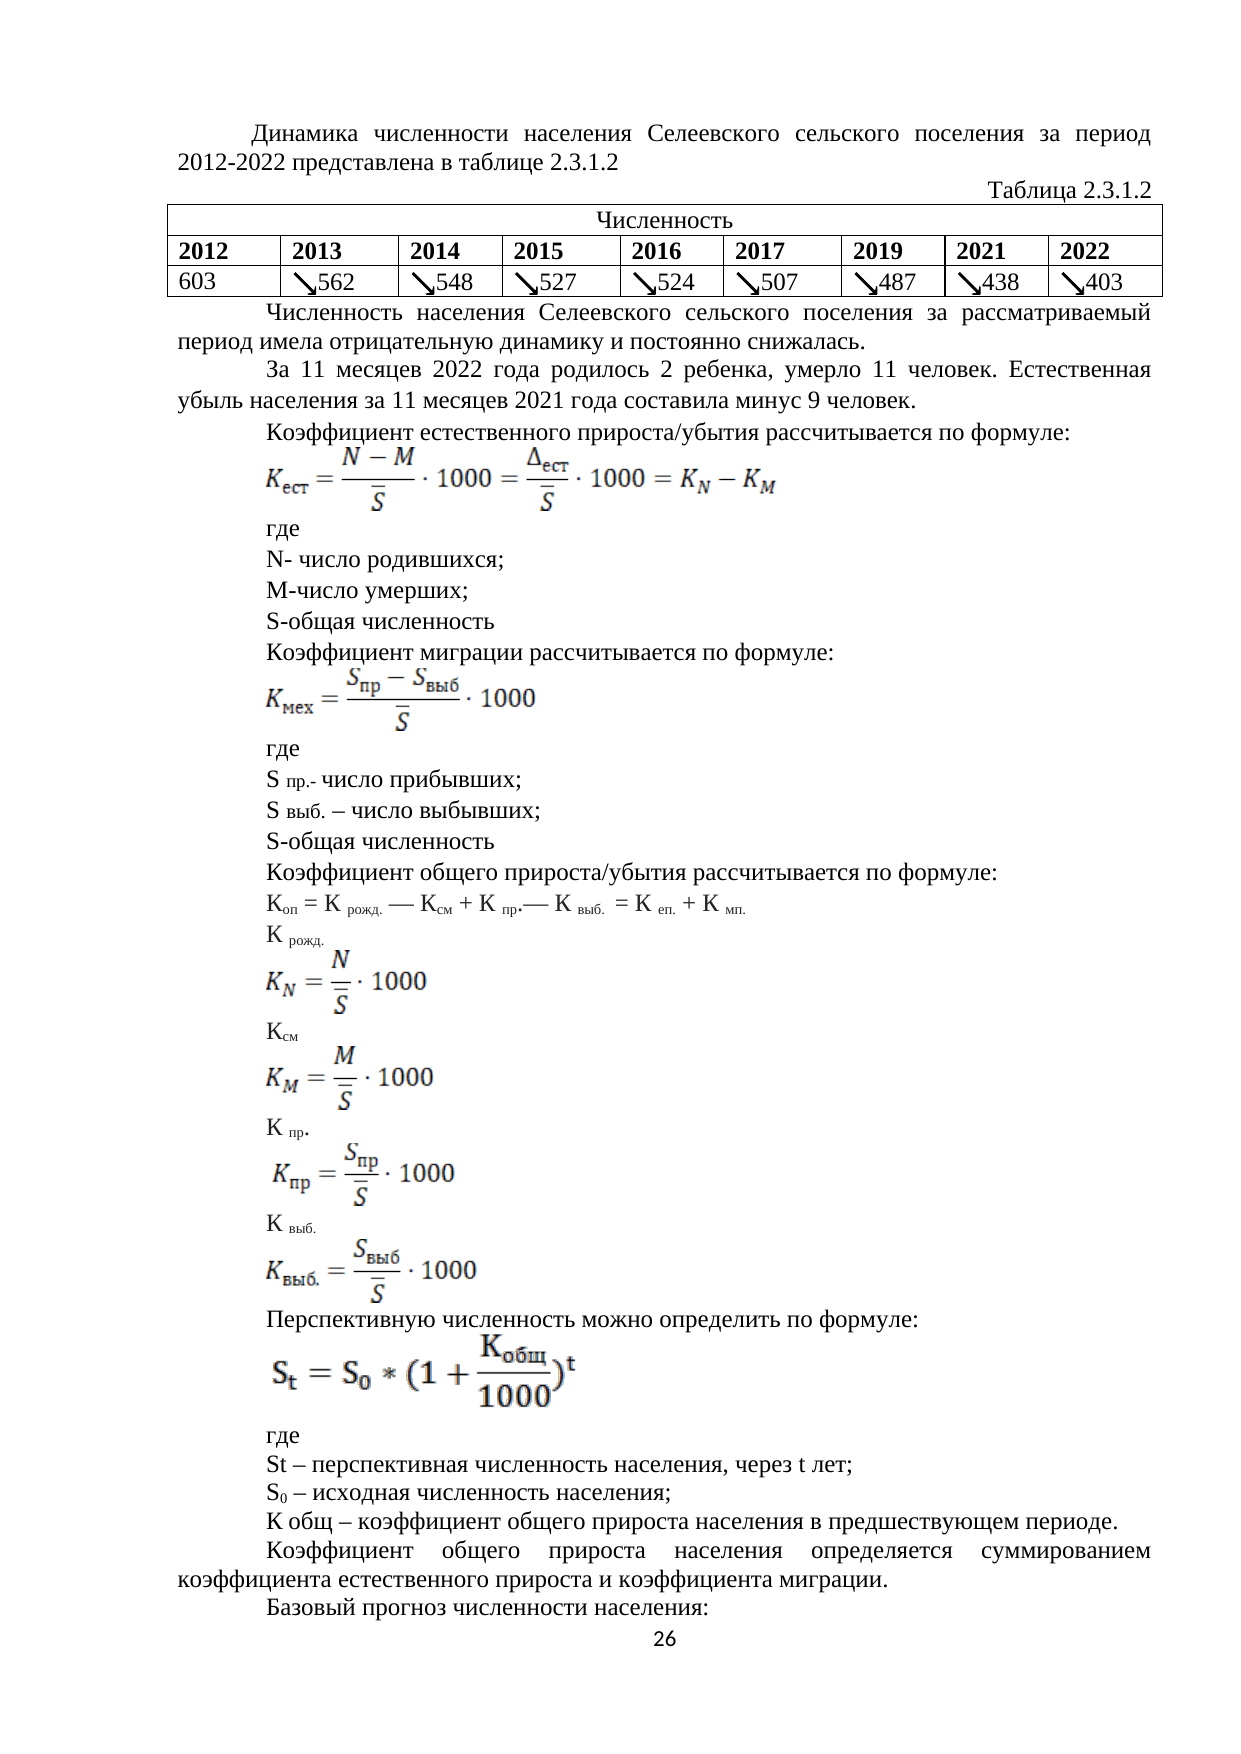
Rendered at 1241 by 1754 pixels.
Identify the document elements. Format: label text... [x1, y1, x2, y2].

table_cell ↘487 [842, 266, 944, 296]
text Динамика численности населения Селеевского сельского поселения за период 2012-2022 представлена в таблице 2.3.1.2 [177, 118, 1152, 176]
text Таблица 2.3.1.2 [177, 176, 1152, 204]
text К пр. [177, 1112, 1152, 1141]
table_cell 2019 [842, 236, 944, 265]
text M-число умерших; [177, 575, 1152, 604]
table_cell ↘524 [621, 266, 723, 296]
table_cell ↘548 [399, 266, 502, 296]
text Коэффициент естественного прироста/убытия рассчитывается по формуле: [177, 417, 1152, 445]
text Коэффициент общего прироста населения определяется суммированием коэффициента естественного прироста и коэффициента миграции. [177, 1535, 1152, 1592]
table_cell 2012 [168, 236, 280, 265]
table_cell 2017 [724, 236, 841, 265]
table_cell ↘403 [1049, 266, 1162, 296]
table_cell 2022 [1049, 236, 1162, 265]
table_cell 2014 [399, 236, 502, 265]
table_cell 2021 [946, 236, 1048, 265]
text S пр.- число прибывших; [177, 764, 1152, 793]
picture [265, 1239, 477, 1303]
table_cell ↘527 [503, 266, 620, 296]
table_cell ↘438 [946, 266, 1048, 296]
picture [265, 1046, 434, 1110]
text Коэффициент общего прироста/убытия рассчитывается по формуле: [177, 857, 1152, 886]
table_cell ↘562 [281, 266, 398, 296]
table_cell 2016 [621, 236, 723, 265]
text К рожд. [177, 919, 1152, 948]
text где [177, 733, 1152, 762]
table_header Численность [168, 205, 1162, 235]
text где [177, 1420, 1152, 1449]
list Базовый прогноз численности населения: [177, 1592, 1152, 1621]
text За 11 месяцев 2022 года родилось 2 ребенка, умерло 11 человек. Естественная убыль населения за 11 месяцев 2021 года составила минус 9 человек. [177, 354, 1152, 414]
picture [272, 1143, 455, 1206]
text Коп = К рожд. — Ксм + К пр.— К выб. = К еп. + К мп. [177, 888, 1152, 917]
table_cell 2013 [281, 236, 398, 265]
picture [265, 950, 427, 1014]
table_cell 2015 [503, 236, 620, 265]
table_cell ↘507 [724, 266, 841, 296]
text Коэффициент миграции рассчитывается по формуле: [177, 637, 1152, 666]
text S0 – исходная численность населения; [177, 1477, 1152, 1506]
text S выб. – число выбывших; [177, 795, 1152, 824]
text S-общая численность [177, 606, 1152, 635]
text где [177, 513, 1152, 542]
picture [272, 1333, 576, 1415]
text S-общая численность [177, 826, 1152, 855]
picture [265, 447, 777, 511]
table_cell 603 [168, 266, 280, 296]
picture [265, 668, 536, 731]
text N- число родившихся; [177, 544, 1152, 573]
text К выб. [177, 1208, 1152, 1237]
text Ксм [177, 1016, 1152, 1044]
text К общ – коэффициент общего прироста населения в предшествующем периоде. [177, 1506, 1152, 1535]
text Численность населения Селеевского сельского поселения за рассматриваемый период имела отрицательную динамику и постоянно снижалась. [177, 297, 1152, 354]
list Перспективную численность можно определить по формуле: [177, 1304, 1152, 1333]
text St – перспективная численность населения, через t лет; [177, 1449, 1152, 1477]
